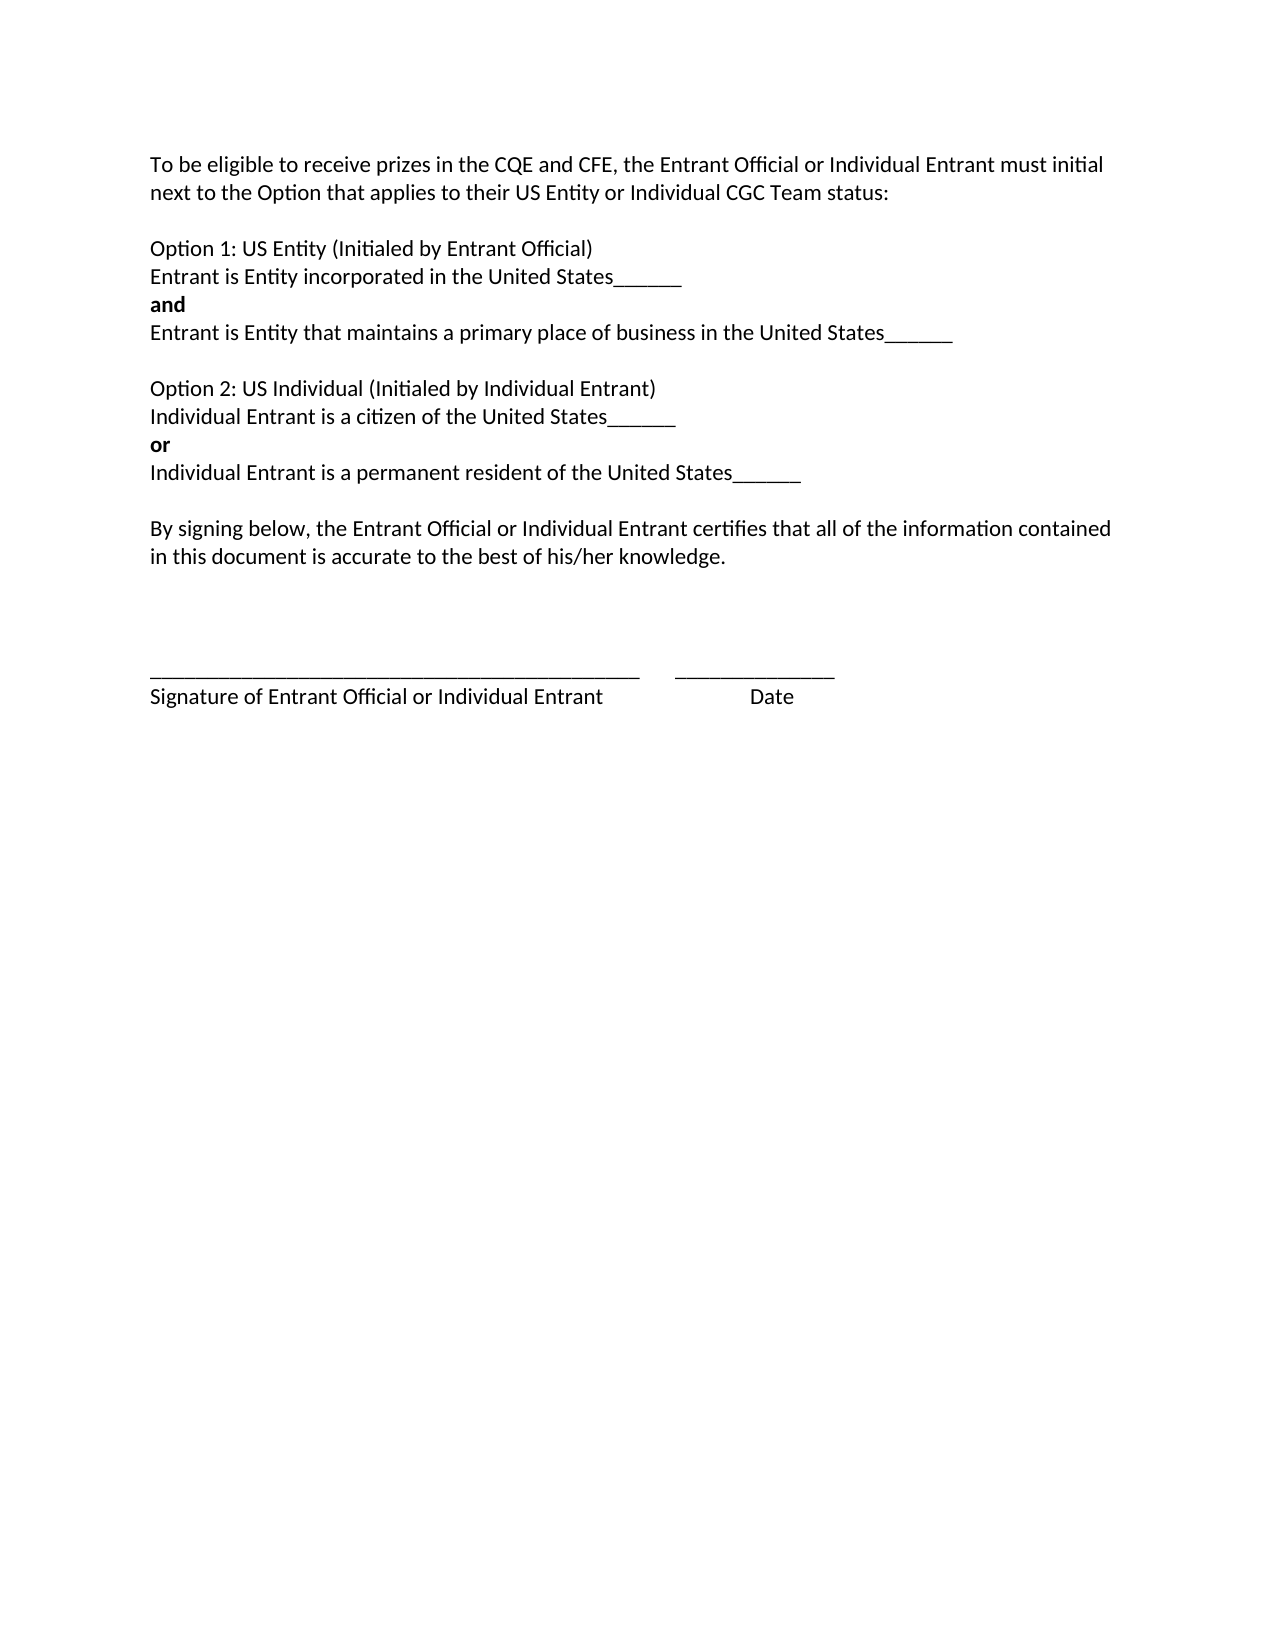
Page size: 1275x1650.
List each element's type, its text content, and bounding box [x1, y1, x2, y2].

text Option 1: US Entity (Initialed by Entrant Official) [150, 234, 1125, 262]
text and [150, 290, 1125, 318]
text By signing below, the Entrant Official or Individual Entrant certifies that all of the information contained in this document is accurate to the best of his/her knowledge. [150, 514, 1125, 570]
text ___________________________________________ ______________ [150, 654, 1125, 682]
text Entrant is Entity that maintains a primary place of business in the United States______ [150, 318, 1125, 346]
text To be eligible to receive prizes in the CQE and CFE, the Entrant Official or Individual Entrant must initial next to the Option that applies to their US Entity or Individual CGC Team status: [150, 150, 1125, 206]
text Individual Entrant is a citizen of the United States______ [150, 402, 1125, 430]
text Individual Entrant is a permanent resident of the United States______ [150, 458, 1125, 486]
text Option 2: US Individual (Initialed by Individual Entrant) [150, 374, 1125, 402]
text Signature of Entrant Official or Individual Entrant Date [150, 682, 1125, 710]
text Entrant is Entity incorporated in the United States______ [150, 262, 1125, 290]
text or [150, 430, 1125, 458]
